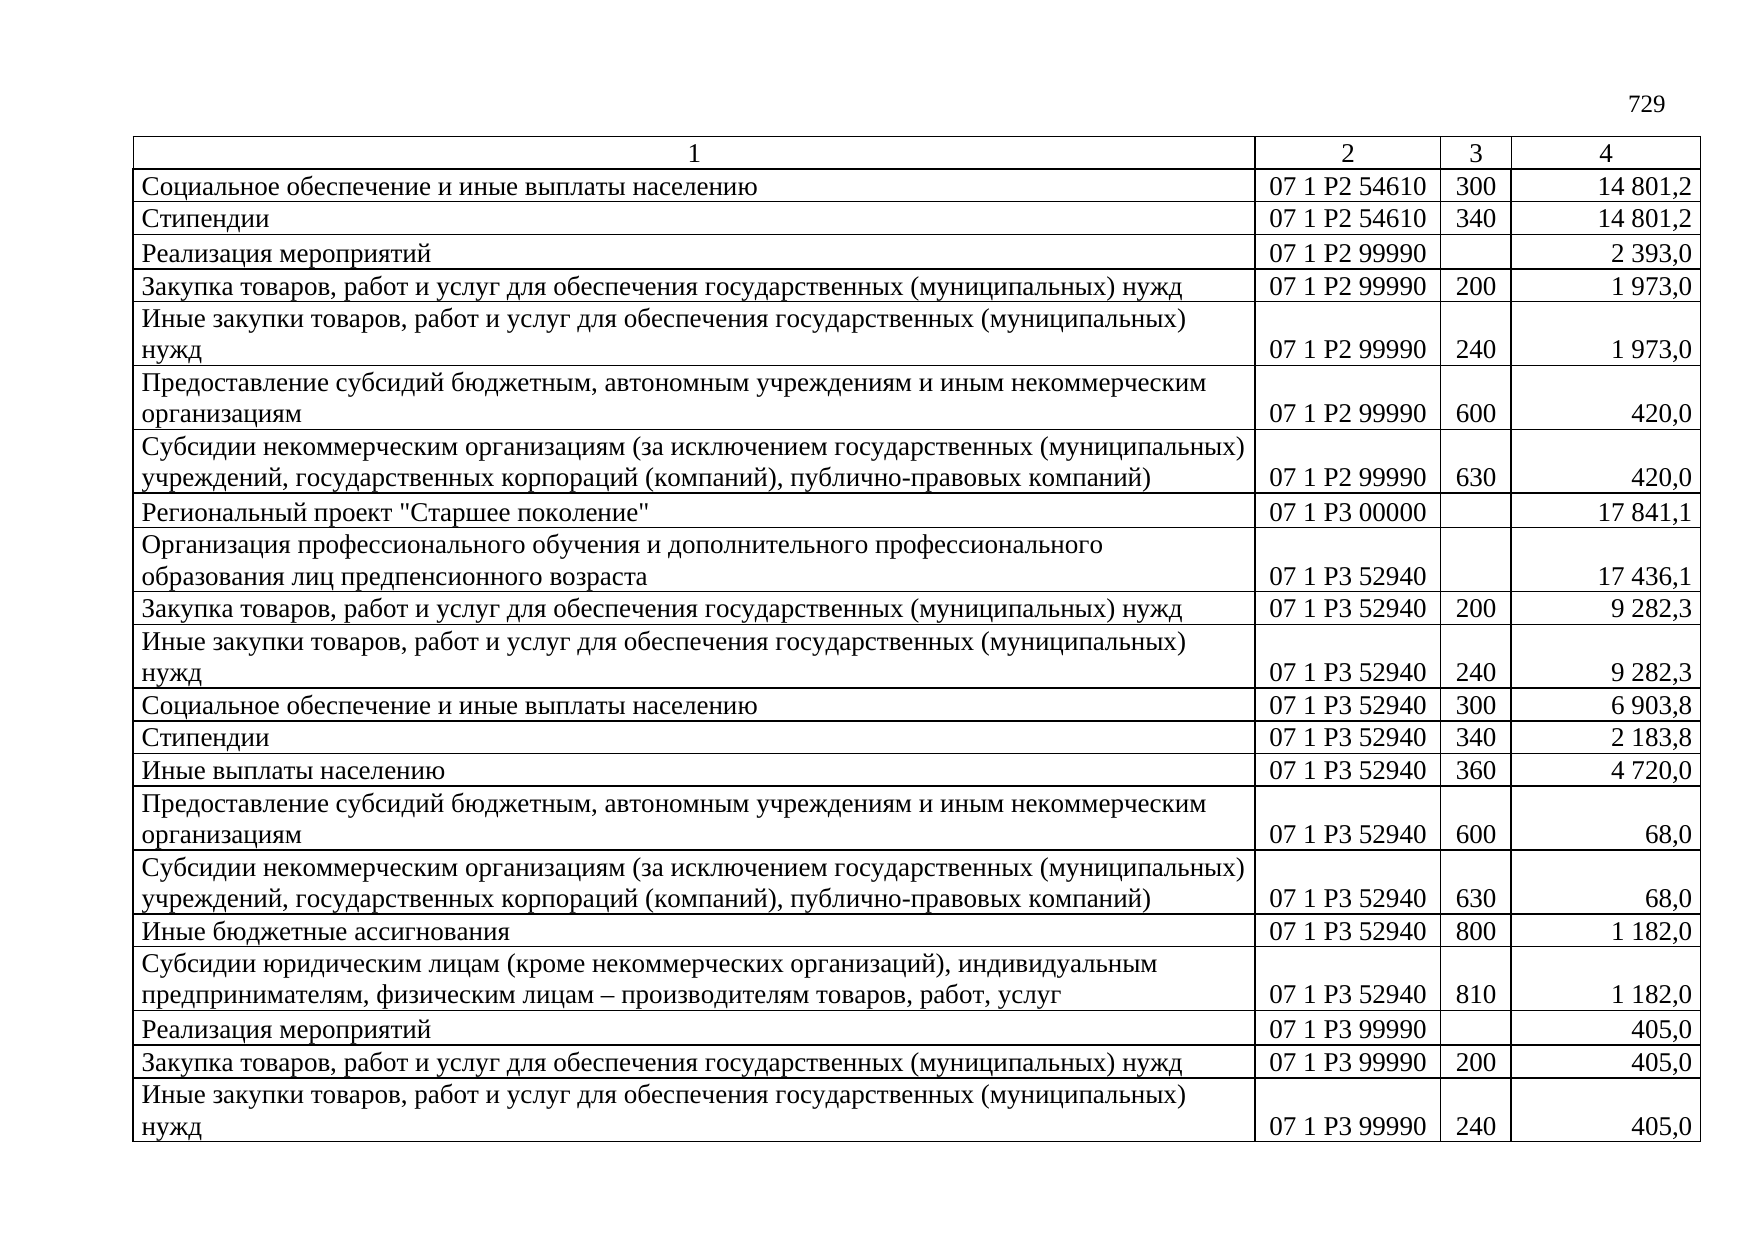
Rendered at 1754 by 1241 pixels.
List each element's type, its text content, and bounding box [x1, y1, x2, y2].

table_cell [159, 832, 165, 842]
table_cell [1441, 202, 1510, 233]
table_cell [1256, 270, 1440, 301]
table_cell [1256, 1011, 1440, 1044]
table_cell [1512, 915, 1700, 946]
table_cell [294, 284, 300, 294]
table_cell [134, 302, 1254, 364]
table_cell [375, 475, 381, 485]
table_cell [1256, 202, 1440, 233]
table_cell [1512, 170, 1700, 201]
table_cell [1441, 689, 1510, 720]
table_header 1 [134, 137, 1254, 168]
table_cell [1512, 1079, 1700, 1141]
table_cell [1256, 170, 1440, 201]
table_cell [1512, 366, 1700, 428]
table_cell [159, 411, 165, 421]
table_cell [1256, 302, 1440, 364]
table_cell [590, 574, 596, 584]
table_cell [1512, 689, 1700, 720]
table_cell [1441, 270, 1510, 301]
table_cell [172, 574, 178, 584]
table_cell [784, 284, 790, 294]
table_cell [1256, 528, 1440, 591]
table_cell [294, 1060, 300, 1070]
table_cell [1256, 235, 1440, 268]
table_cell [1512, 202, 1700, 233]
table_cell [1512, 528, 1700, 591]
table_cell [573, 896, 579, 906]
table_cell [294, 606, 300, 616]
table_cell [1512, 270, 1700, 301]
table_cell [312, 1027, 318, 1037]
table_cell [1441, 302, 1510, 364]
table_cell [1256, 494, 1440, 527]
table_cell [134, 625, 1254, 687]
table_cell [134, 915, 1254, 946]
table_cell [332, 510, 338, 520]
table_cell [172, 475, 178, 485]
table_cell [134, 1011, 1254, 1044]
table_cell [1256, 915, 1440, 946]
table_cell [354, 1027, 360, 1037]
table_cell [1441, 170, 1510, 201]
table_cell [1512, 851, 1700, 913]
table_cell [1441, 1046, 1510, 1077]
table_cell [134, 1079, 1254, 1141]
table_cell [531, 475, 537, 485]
table_header 2 [1256, 137, 1440, 168]
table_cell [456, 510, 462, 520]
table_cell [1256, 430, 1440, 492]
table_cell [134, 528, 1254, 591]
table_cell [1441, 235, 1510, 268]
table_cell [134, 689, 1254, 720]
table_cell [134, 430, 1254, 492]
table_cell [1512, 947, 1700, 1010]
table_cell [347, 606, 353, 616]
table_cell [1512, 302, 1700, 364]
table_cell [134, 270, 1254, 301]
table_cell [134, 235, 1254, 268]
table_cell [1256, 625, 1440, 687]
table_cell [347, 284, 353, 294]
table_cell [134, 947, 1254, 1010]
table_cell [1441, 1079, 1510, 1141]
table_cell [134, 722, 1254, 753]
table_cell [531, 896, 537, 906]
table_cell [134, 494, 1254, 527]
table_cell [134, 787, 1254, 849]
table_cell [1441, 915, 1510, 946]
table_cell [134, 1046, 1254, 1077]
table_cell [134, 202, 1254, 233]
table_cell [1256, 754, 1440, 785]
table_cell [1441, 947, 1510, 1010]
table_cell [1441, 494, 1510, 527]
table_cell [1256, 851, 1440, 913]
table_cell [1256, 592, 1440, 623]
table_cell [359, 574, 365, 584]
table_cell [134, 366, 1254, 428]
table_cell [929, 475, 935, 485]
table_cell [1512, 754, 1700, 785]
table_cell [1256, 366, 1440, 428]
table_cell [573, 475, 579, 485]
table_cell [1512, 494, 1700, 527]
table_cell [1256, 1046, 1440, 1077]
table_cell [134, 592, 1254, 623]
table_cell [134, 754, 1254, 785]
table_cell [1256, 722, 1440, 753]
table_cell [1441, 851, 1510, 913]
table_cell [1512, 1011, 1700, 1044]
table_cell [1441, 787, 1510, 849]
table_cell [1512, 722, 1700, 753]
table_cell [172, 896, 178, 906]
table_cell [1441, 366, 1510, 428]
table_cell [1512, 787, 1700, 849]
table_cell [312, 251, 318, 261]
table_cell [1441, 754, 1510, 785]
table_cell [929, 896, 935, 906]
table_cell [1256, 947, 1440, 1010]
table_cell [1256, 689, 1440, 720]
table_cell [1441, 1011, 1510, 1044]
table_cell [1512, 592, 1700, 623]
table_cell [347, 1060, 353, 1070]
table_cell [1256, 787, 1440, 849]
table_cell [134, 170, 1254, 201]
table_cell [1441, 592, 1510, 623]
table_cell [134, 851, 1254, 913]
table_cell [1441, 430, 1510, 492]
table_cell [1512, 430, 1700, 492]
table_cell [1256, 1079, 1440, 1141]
table_header 3 [1441, 137, 1511, 168]
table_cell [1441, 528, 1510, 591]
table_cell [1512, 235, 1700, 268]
table_header 4 [1512, 137, 1700, 168]
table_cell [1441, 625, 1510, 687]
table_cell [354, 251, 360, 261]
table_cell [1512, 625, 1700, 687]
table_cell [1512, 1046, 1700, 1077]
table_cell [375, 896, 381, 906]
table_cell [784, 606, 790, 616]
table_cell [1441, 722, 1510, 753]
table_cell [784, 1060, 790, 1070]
